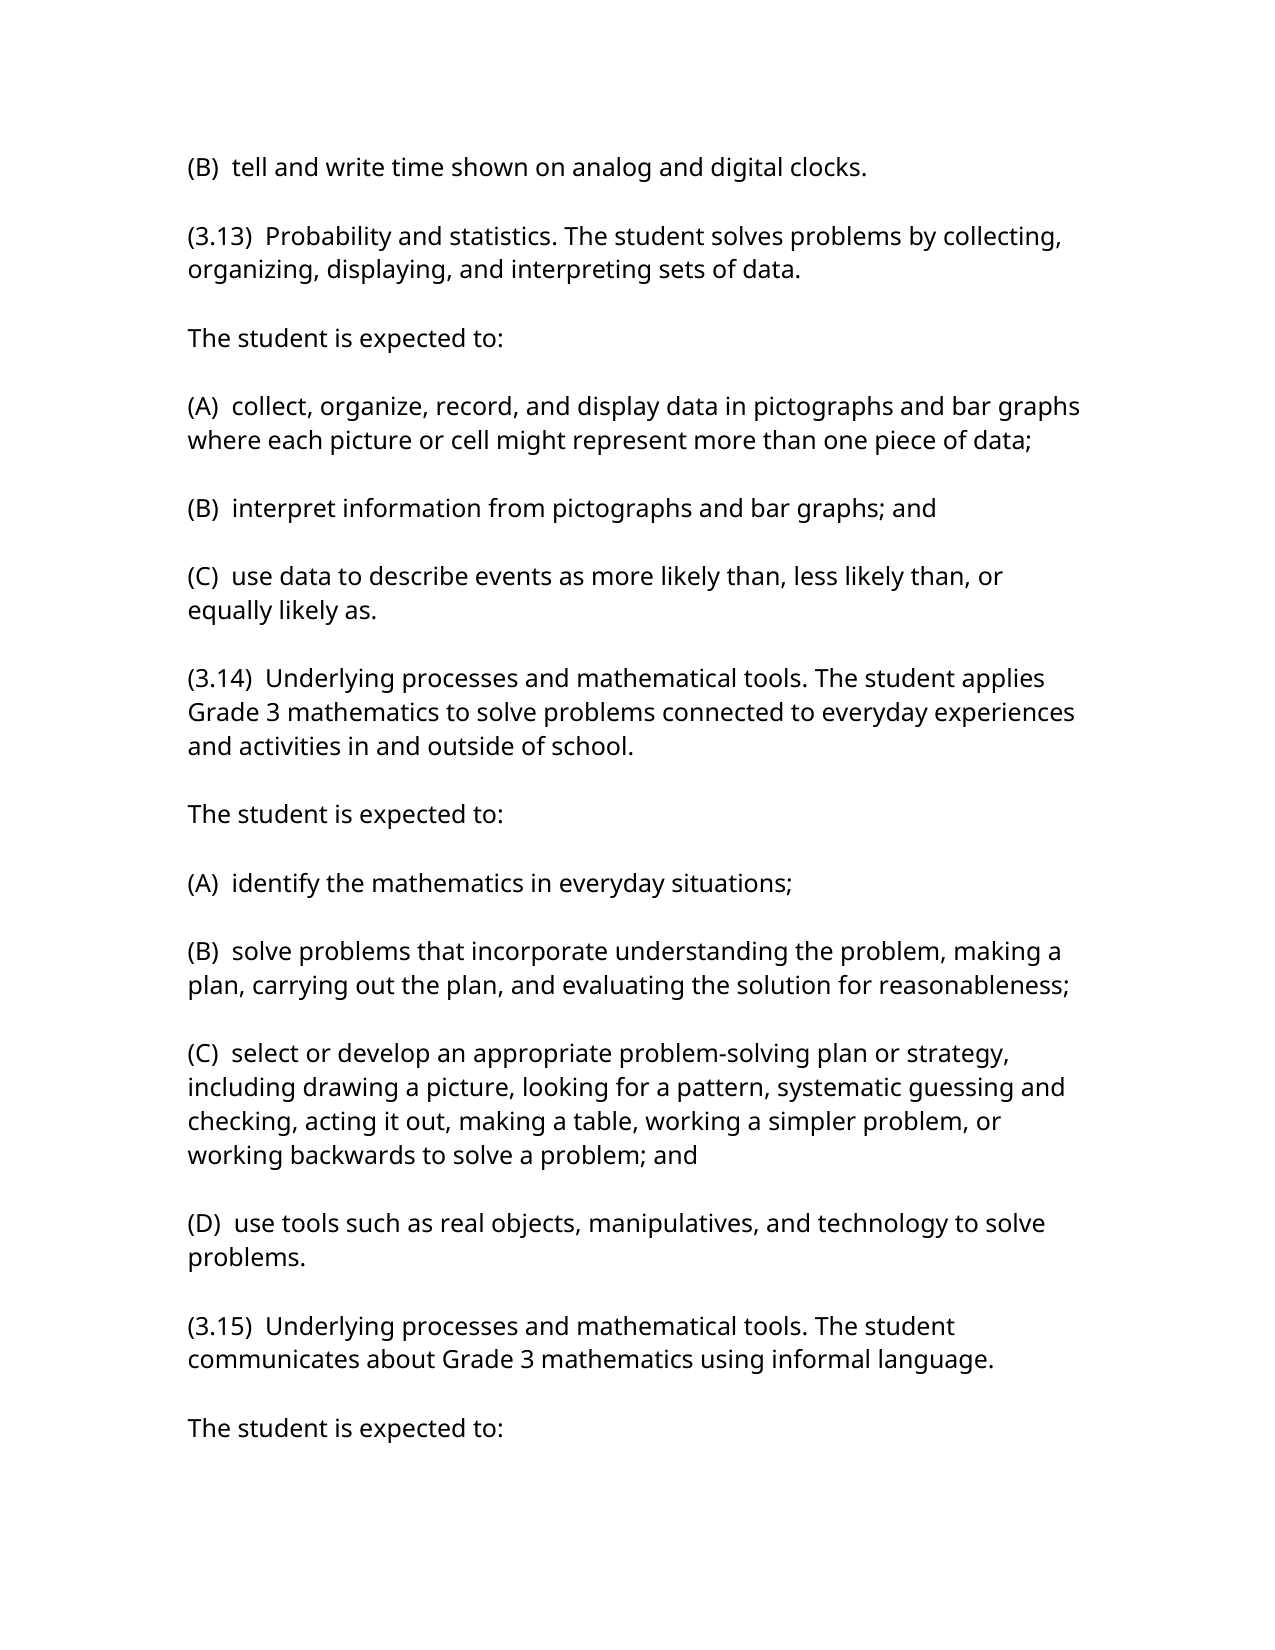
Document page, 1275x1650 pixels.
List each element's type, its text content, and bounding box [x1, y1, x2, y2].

text (3.14) Underlying processes and mathematical tools. The student applies Grade 3 mathematics to solve problems connected to everyday experiences and activities in and outside of school. [187, 661, 1087, 763]
text (D) use tools such as real objects, manipulatives, and technology to solve problems. [187, 1206, 1087, 1274]
text (B) tell and write time shown on analog and digital clocks. [187, 150, 1087, 184]
text (C) use data to describe events as more likely than, less likely than, or equally likely as. [187, 559, 1087, 627]
text (A) collect, organize, record, and display data in pictographs and bar graphs where each picture or cell might represent more than one piece of data; [187, 388, 1087, 457]
text The student is expected to: [187, 1410, 1087, 1444]
text (C) select or develop an appropriate problem-solving plan or strategy, including drawing a picture, looking for a pattern, systematic guessing and checking, acting it out, making a table, working a simpler problem, or working backwards to solve a problem; and [187, 1036, 1087, 1172]
text (3.15) Underlying processes and mathematical tools. The student communicates about Grade 3 mathematics using informal language. [187, 1308, 1087, 1376]
text The student is expected to: [187, 797, 1087, 831]
text (B) interpret information from pictographs and bar graphs; and [187, 491, 1087, 525]
text (A) identify the mathematics in everyday situations; [187, 865, 1087, 899]
text (3.13) Probability and statistics. The student solves problems by collecting, organizing, displaying, and interpreting sets of data. [187, 218, 1087, 286]
text (B) solve problems that incorporate understanding the problem, making a plan, carrying out the plan, and evaluating the solution for reasonableness; [187, 933, 1087, 1002]
text The student is expected to: [187, 320, 1087, 354]
